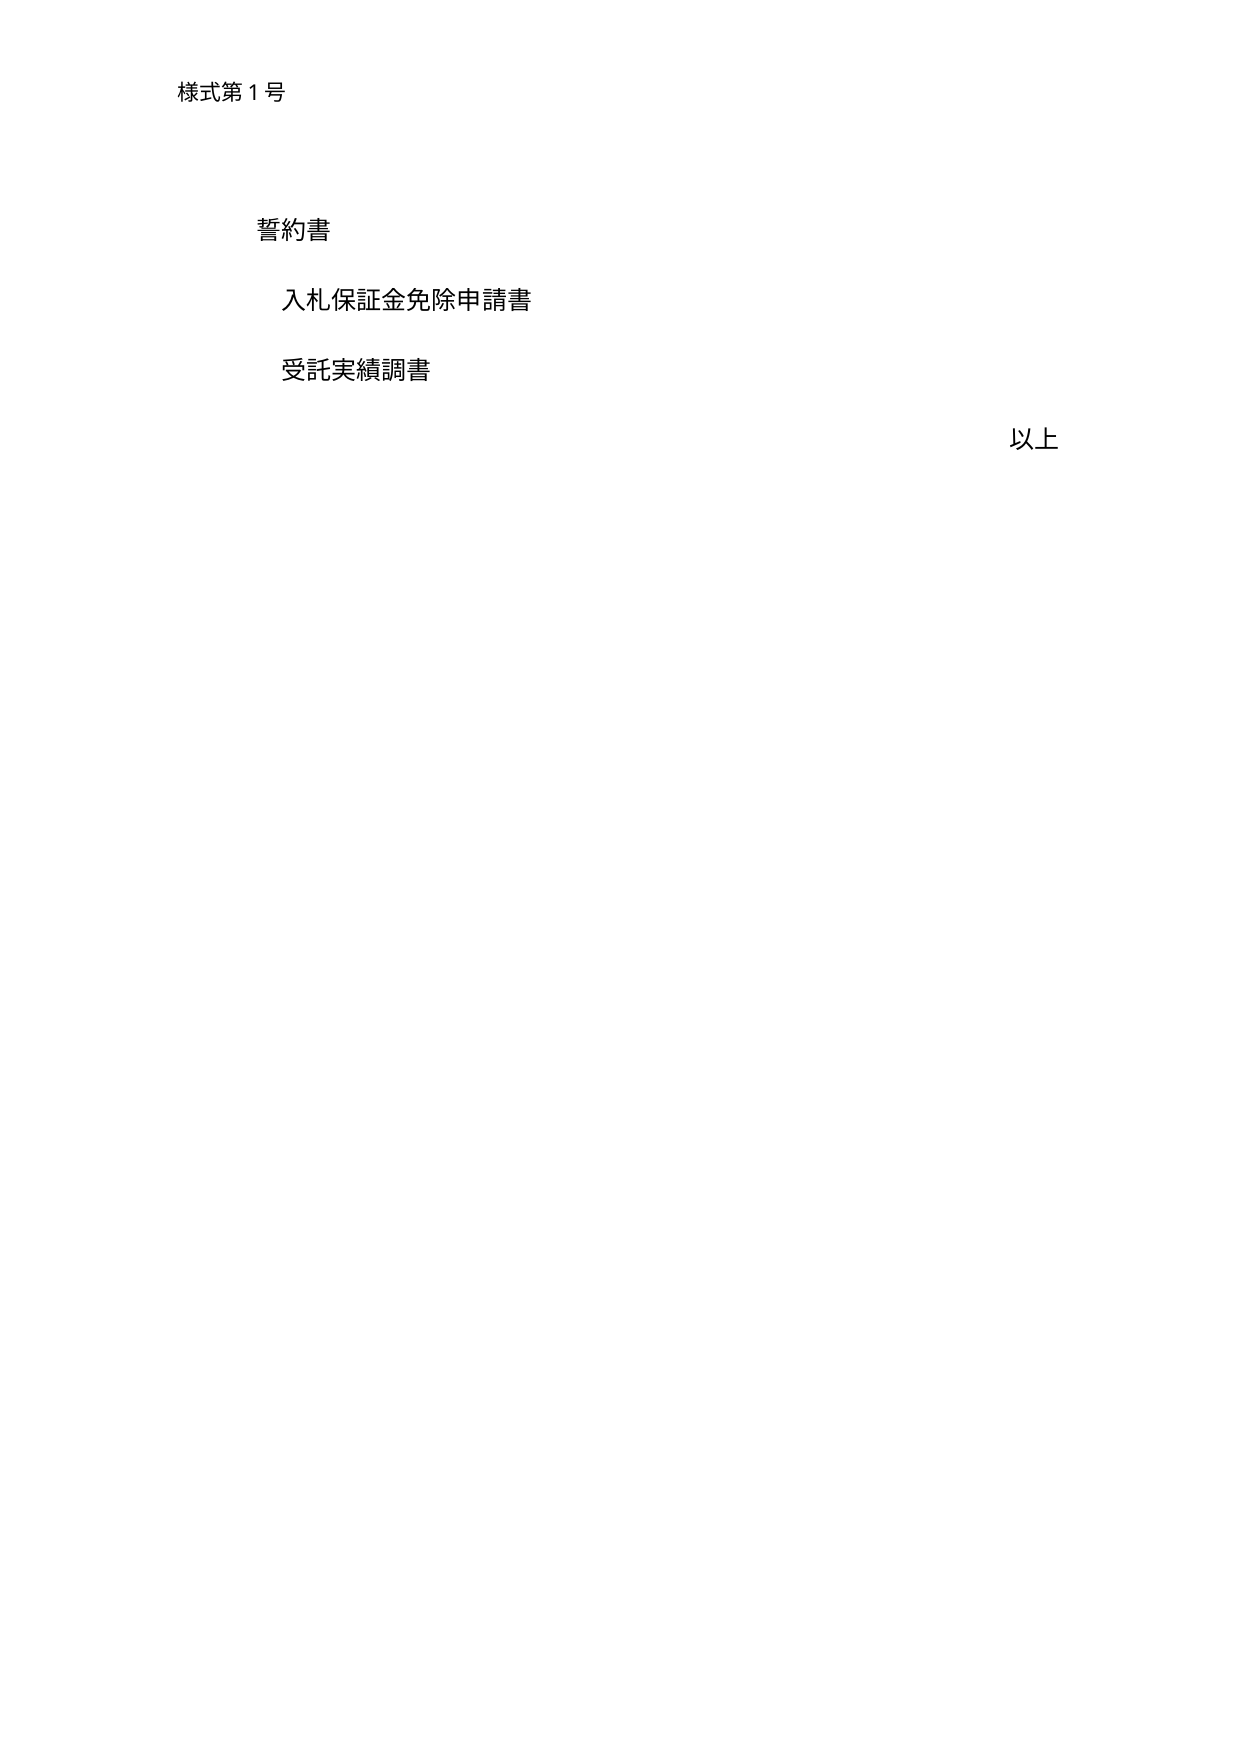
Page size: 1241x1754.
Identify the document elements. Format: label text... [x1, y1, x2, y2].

text 誓約書 [181, 194, 1059, 263]
text 受託実績調書 [181, 333, 1059, 403]
text 以上 [181, 403, 1059, 473]
text 入札保証金免除申請書 [181, 263, 1059, 333]
